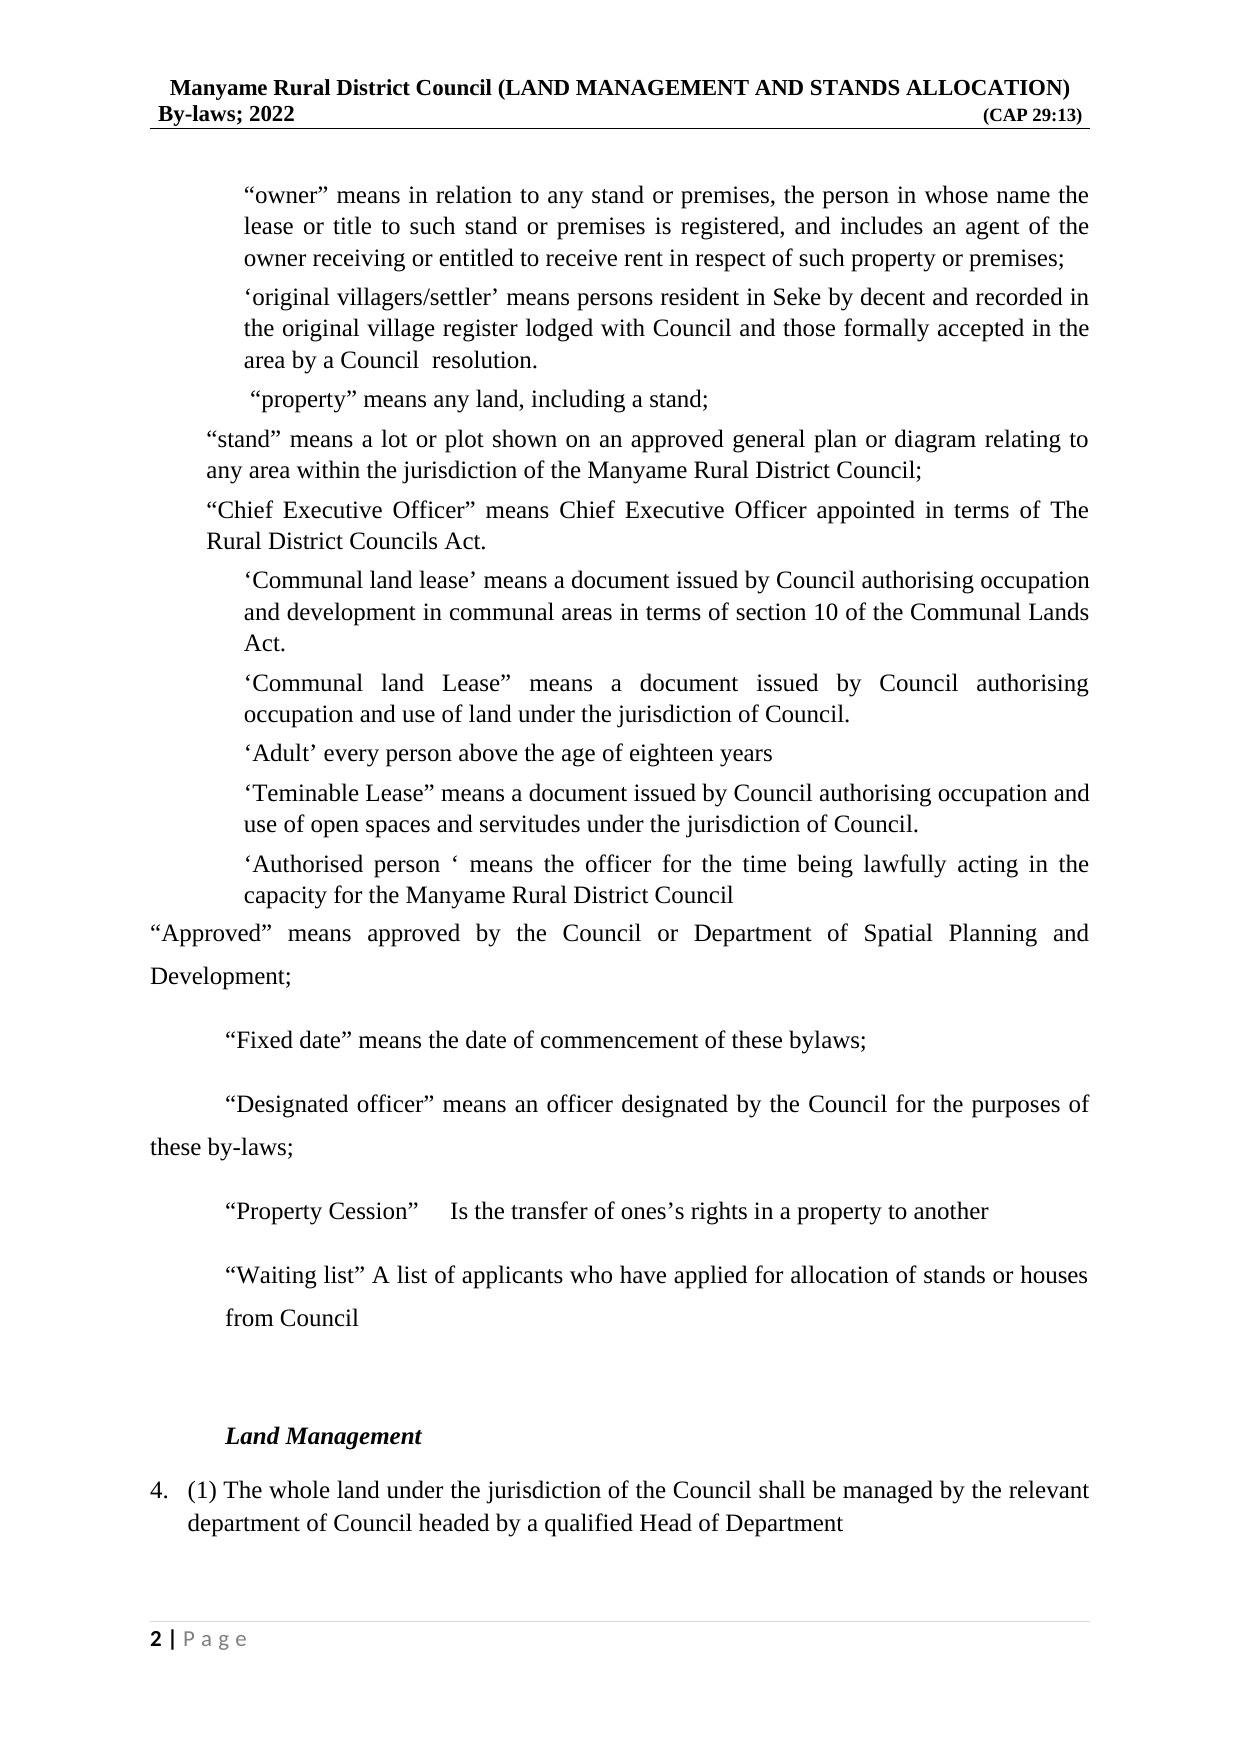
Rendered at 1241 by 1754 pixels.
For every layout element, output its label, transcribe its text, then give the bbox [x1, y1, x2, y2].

text “Designated officer” means an officer designated by the Council for the purposes of these by-laws; [150, 1089, 1090, 1161]
text ‘Adult’ every person above the age of eighteen years [244, 737, 1090, 768]
text ‘original villagers/settler’ means persons resident in Seke by decent and recorded in the original village register lodged with Council and those formally accepted in the area by a Council resolution. [244, 281, 1090, 374]
text ‘Authorised person ‘ means the officer for the time being lawfully acting in the capacity for the Manyame Rural District Council [244, 847, 1090, 910]
text Land Management [225, 1421, 1090, 1450]
text “Property Cession” Is the transfer of ones’s rights in a property to another [150, 1196, 1090, 1225]
text “Approved” means approved by the Council or Department of Spatial Planning and Development; [150, 918, 1090, 990]
text ‘Teminable Lease” means a document issued by Council authorising occupation and use of open spaces and servitudes under the jurisdiction of Council. [244, 776, 1090, 839]
text “stand” means a lot or plot shown on an approved general plan or diagram relating to any area within the jurisdiction of the Manyame Rural District Council; [206, 422, 1090, 485]
text ‘Communal land lease’ means a document issued by Council authorising occupation and development in communal areas in terms of section 10 of the Communal Lands Act. [244, 564, 1090, 658]
list (1) The whole land under the jurisdiction of the Council shall be managed by the relevant department of Council headed by a qualified Head of Department [150, 1475, 1090, 1537]
text “Waiting list” A list of applicants who have applied for allocation of stands or houses from Council [225, 1260, 1090, 1332]
text “property” means any land, including a stand; [244, 383, 1090, 414]
list “Fixed date” means the date of commencement of these bylaws; [225, 1025, 1090, 1054]
text “owner” means in relation to any stand or premises, the person in whose name the lease or title to such stand or premises is registered, and includes an agent of the owner receiving or entitled to receive rent in respect of such property or premises; [244, 178, 1090, 272]
text “Chief Executive Officer” means Chief Executive Officer appointed in terms of The Rural District Councils Act. [206, 493, 1090, 556]
text ‘Communal land Lease” means a document issued by Council authorising occupation and use of land under the jurisdiction of Council. [244, 666, 1090, 728]
